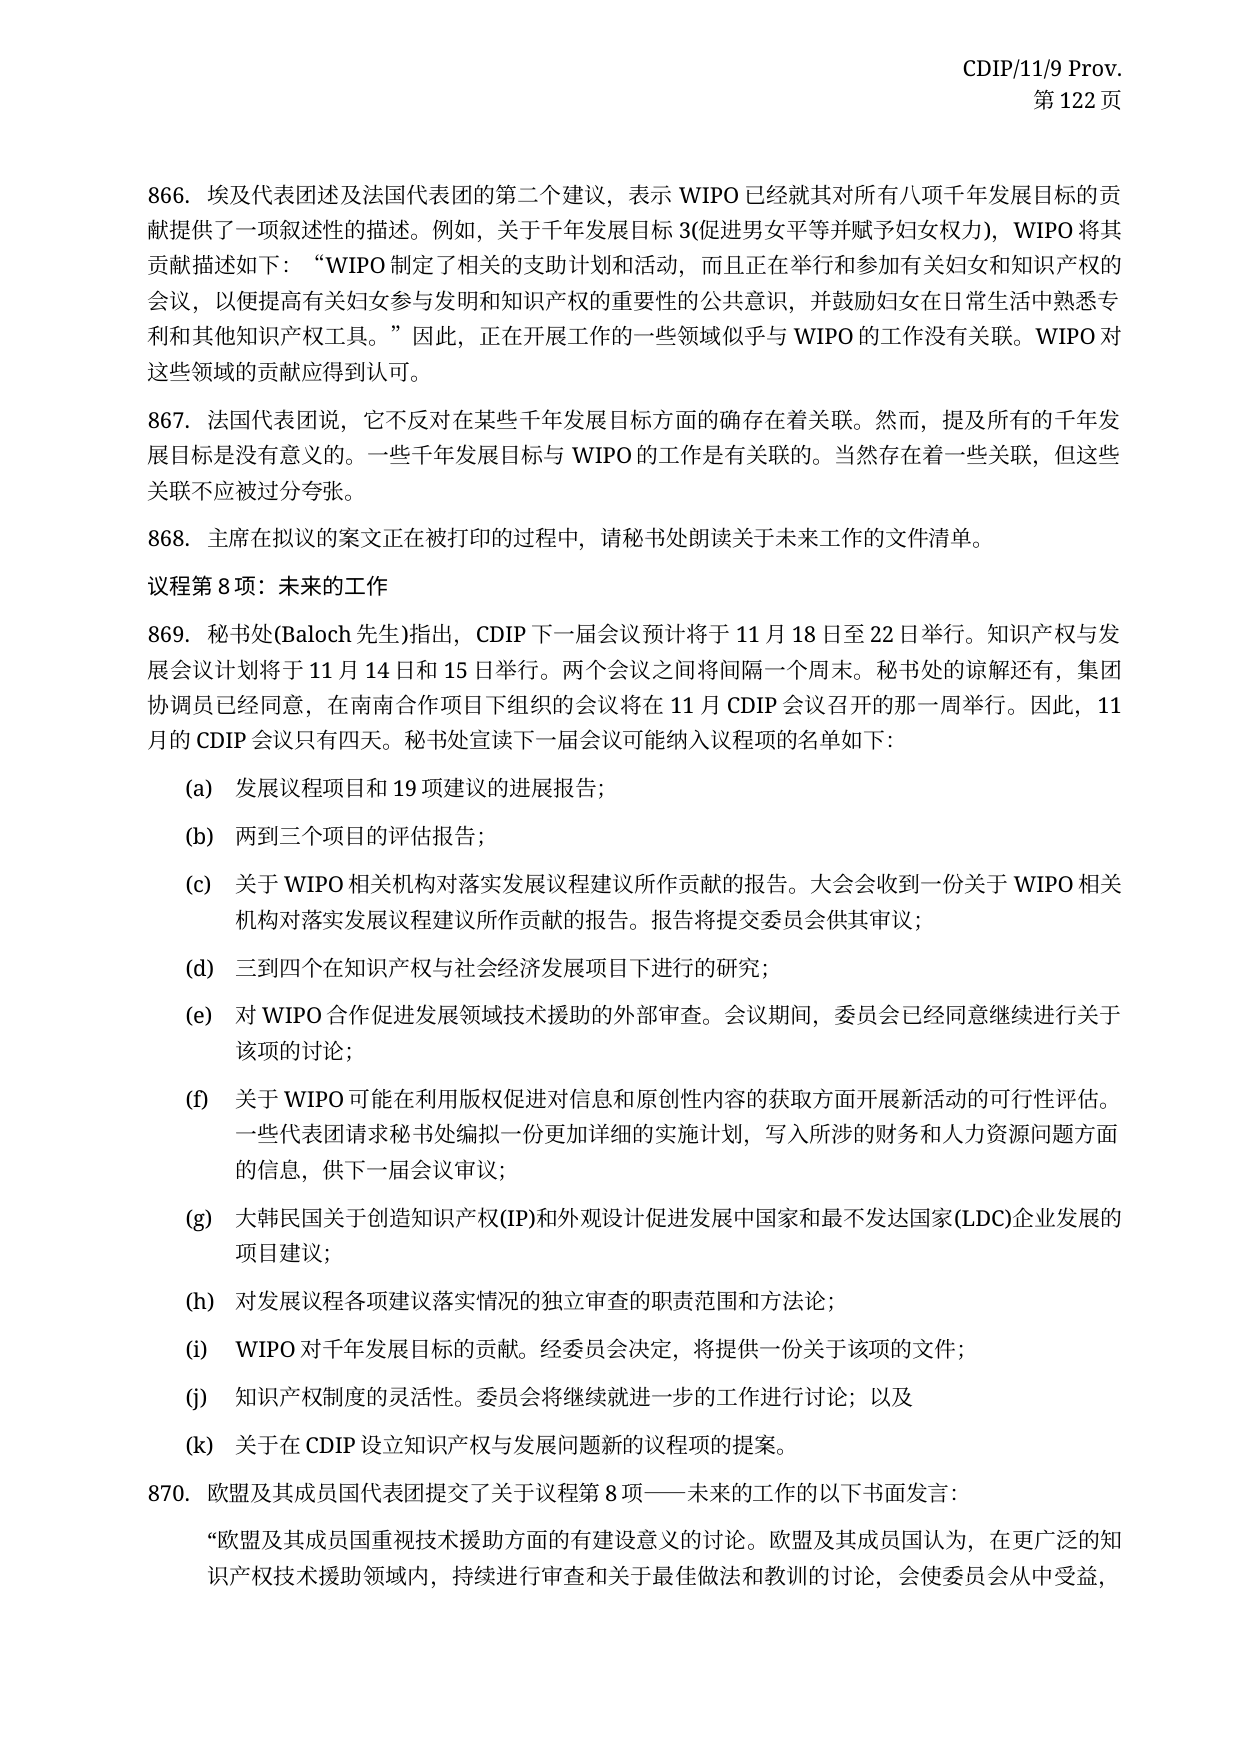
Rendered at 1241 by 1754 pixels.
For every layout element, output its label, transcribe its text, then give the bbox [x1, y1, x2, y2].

list 秘书处(Baloch先生)指出，CDIP下一届会议预计将于11月18日至22日举行。知识产权与发展会议计划将于11月14日和15日举行。两个会议之间将间隔一个周末。秘书处的谅解还有，集团协调员已经同意，在南南合作项目下组织的会议将在11月CDIP会议召开的那一周举行。因此，11月的CDIP会议只有四天。秘书处宣读下一届会议可能纳入议程项的名单如下： [148, 614, 1122, 755]
subtitle 议程第8项：未来的工作 [148, 566, 1122, 601]
list 知识产权制度的灵活性。委员会将继续就进一步的工作进行讨论；以及 [185, 1376, 1122, 1412]
list 埃及代表团述及法国代表团的第二个建议，表示WIPO已经就其对所有八项千年发展目标的贡献提供了一项叙述性的描述。例如，关于千年发展目标3(促进男女平等并赋予妇女权力)，WIPO将其贡献描述如下：“WIPO制定了相关的支助计划和活动，而且正在举行和参加有关妇女和知识产权的会议，以便提高有关妇女参与发明和知识产权的重要性的公共意识，并鼓励妇女在日常生活中熟悉专利和其他知识产权工具。”因此，正在开展工作的一些领域似乎与WIPO的工作没有关联。WIPO对这些领域的贡献应得到认可。 [148, 174, 1122, 387]
list 三到四个在知识产权与社会经济发展项目下进行的研究； [185, 947, 1122, 982]
list 关于WIPO可能在利用版权促进对信息和原创性内容的获取方面开展新活动的可行性评估。一些代表团请求秘书处编拟一份更加详细的实施计划，写入所涉的财务和人力资源问题方面的信息，供下一届会议审议； [185, 1078, 1122, 1184]
list 欧盟及其成员国代表团提交了关于议程第8项——未来的工作的以下书面发言： [148, 1472, 1122, 1507]
list WIPO对千年发展目标的贡献。经委员会决定，将提供一份关于该项的文件； [185, 1328, 1122, 1364]
list 大韩民国关于创造知识产权(IP)和外观设计促进发展中国家和最不发达国家(LDC)企业发展的项目建议； [185, 1197, 1122, 1268]
list 法国代表团说，它不反对在某些千年发展目标方面的确存在着关联。然而，提及所有的千年发展目标是没有意义的。一些千年发展目标与WIPO的工作是有关联的。当然存在着一些关联，但这些关联不应被过分夸张。 [148, 399, 1122, 505]
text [207, 1520, 1122, 1591]
list 关于在CDIP设立知识产权与发展问题新的议程项的提案。 [185, 1424, 1122, 1459]
list 对WIPO合作促进发展领域技术援助的外部审查。会议期间，委员会已经同意继续进行关于该项的讨论； [185, 995, 1122, 1066]
list 对发展议程各项建议落实情况的独立审查的职责范围和方法论； [185, 1280, 1122, 1316]
list 关于WIPO相关机构对落实发展议程建议所作贡献的报告。大会会收到一份关于WIPO相关机构对落实发展议程建议所作贡献的报告。报告将提交委员会供其审议； [185, 864, 1122, 934]
list 发展议程项目和19项建议的进展报告； [185, 768, 1122, 803]
list 两到三个项目的评估报告； [185, 816, 1122, 851]
list 主席在拟议的案文正在被打印的过程中，请秘书处朗读关于未来工作的文件清单。 [148, 518, 1122, 553]
